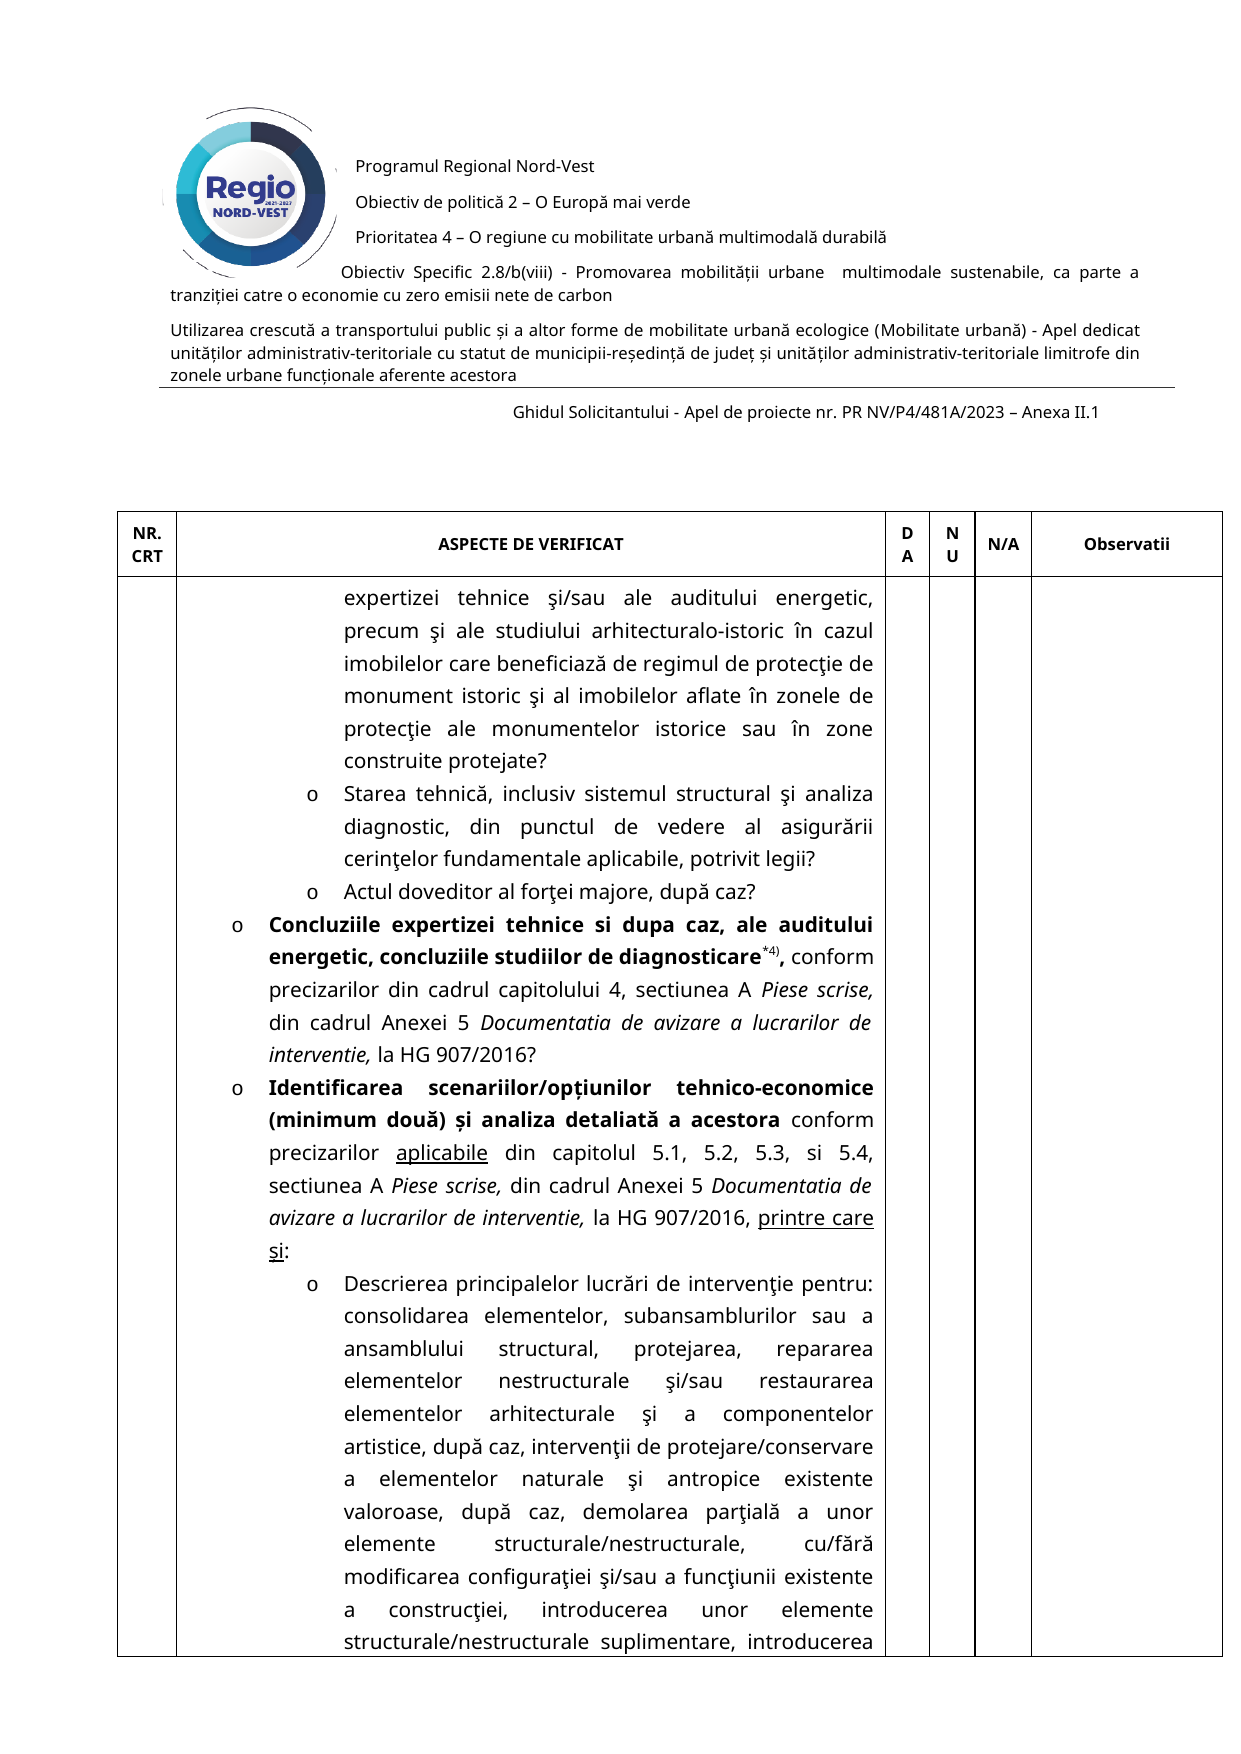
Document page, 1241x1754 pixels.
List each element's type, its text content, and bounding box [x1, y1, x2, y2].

table_header NU [930, 512, 974, 576]
table_cell [1032, 577, 1222, 1656]
table_cell Sunt prezentate minim doua scenarii/optiuni tehnico-economice pentru realizarea obiectivului de investitii*2), conform precizarilor din capitolul 3, sectiunea A Piese scrise, din cadrul Anexei 4 Studiul de Fezabilitate, la HG 907/2016? completate cu informatiile relevante referitoare la constructia existenta, conform precizarilor aplicabile din capitolele 3, 4 si 5, sectiunea A Piese scrise, din cadrul Anexei 5 Documentatia de avizare a lucrarilor de interventie la HG 907/2016, avand detaliate: particularitatile amplasamentului? descrierea din punct de vedere tehnic, constructiv, functional-arhitectural si tehnologic? costurile estimative ale investitiei? studiile de specialitate, in functie de categoria si clasa de importanta, dupa caz? graficele orientative de realizare a investitiei? *2) În cazul în care anterior prezentului studiu a fost elaborat un studiu de prefezabilitate, se vor prezenta minimum două scenarii/opţiuni tehnico-economice dintre cele selectate ca fezabile la faza studiu de prefezabilitate. Sunt prezentate inclusiv informatiile aplicabile referitoare la: Descrierea constructiei existente, conform precizarilor din capitolul 3, sectiunea A Piese scrise, din cadrul Anexei 5 Documentatia de avizare a lucrarilor de interventie, la HG 907/2016, printre care și: Informatii referitoare la studiul geotehnic pentru soluţia de consolidare a infrastructurii conform reglementărilor tehnice în vigoare? Destinaţia construcţiei existente? Precizarea daca construcţia existenta este inclusă în listele monumentelor istorice, siturilor arheologice, ariilor naturale protejate, precum şi în zonele de protecţie ale acestora şi în zonele construite protejate, după caz? Caracteristicile tehnice şi parametriii specifici (categoria şi clasa de importanţă, cod în lista monumentelor istorice, după caz, an/ani/perioade de construire pentru fiecare corp de construcţie; suprafaţa construită, suprafaţa construită desfăşurată, valoarea de inventar a construcţiei*3), alţi parametri, în funcţie de specificul şi natura construcţiei existente)? Analiza stării construcţiei, pe baza concluziilor expertizei tehnice şi/sau ale auditului energetic, precum şi ale studiului arhitecturalo-istoric în cazul imobilelor care beneficiază de regimul de protecţie de monument istoric şi al imobilelor aflate în zonele de protecţie ale monumentelor istorice sau în zone construite protejate? Starea tehnică, inclusiv sistemul structural şi analiza diagnostic, din punctul de vedere al asigurării cerinţelor fundamentale aplicabile, potrivit legii? Actul doveditor al forţei majore, după caz? Concluziile expertizei tehnice si dupa caz, ale auditului energetic, concluziile studiilor de diagnosticare*4), conform precizarilor din cadrul capitolului 4, sectiunea A Piese scrise, din cadrul Anexei 5 Documentatia de avizare a lucrarilor de interventie, la HG 907/2016? Identificarea scenariilor/opţiunilor tehnico-economice (minimum două) şi analiza detaliată a acestora conform precizarilor aplicabile din capitolul 5.1, 5.2, 5.3, si 5.4, sectiunea A Piese scrise, din cadrul Anexei 5 Documentatia de avizare a lucrarilor de interventie, la HG 907/2016, printre care și: Descrierea principalelor lucrări de intervenţie pentru: consolidarea elementelor, subansamblurilor sau a ansamblului structural, protejarea, repararea elementelor nestructurale şi/sau restaurarea elementelor arhitecturale şi a componentelor artistice, după caz, intervenţii de protejare/conservare a elementelor naturale şi antropice existente valoroase, după caz, demolarea parţială a unor elemente structurale/nestructurale, cu/fără modificarea configuraţiei şi/sau a funcţiunii existente a construcţiei, introducerea unor elemente structurale/nestructurale suplimentare, introducerea de dispozitive antiseismice pentru reducerea răspunsului seismic al construcţiei existente? Descrierea, după caz, şi a altor categorii de lucrări incluse în soluţia tehnică de intervenţie propusă, respectiv hidroizolaţii, termoizolaţii, repararea/înlocuirea instalaţiilor/echipamentelor aferente construcţiei, demontări/montări, debranşări/branşări, finisaje la interior/exterior, după caz, îmbunătăţirea terenului de fundare, precum şi lucrări strict necesare pentru asigurarea funcţionalităţii construcţiei reabilitate? *3) -nu se aplica la POR 2021-2027 *4) studiile de diagnosticare pot fi: studii de identificare a alcătuirilor constructive ce utilizează substanţe nocive, studii specifice pentru monumente istorice, pentru monumente de for public, situri arheologice, analiza compatibilităţii conformării spaţiale a clădirii existente cu normele specifice funcţiunii şi a măsurii în care aceasta răspunde cerinţelor de calitate, studiu peisagistic sau studii, stabilite prin tema de proiectare. [177, 577, 885, 1656]
table_header NR. CRT [118, 512, 176, 576]
table_cell [886, 577, 929, 1656]
table_cell [930, 577, 974, 1656]
table_header N/A [976, 512, 1031, 576]
table_header DA [886, 512, 929, 576]
table_cell 5 [118, 577, 176, 1656]
table_cell [976, 577, 1031, 1656]
picture [161, 107, 337, 276]
table_header Observatii [1032, 512, 1222, 576]
table_header ASPECTE DE VERIFICAT [177, 512, 885, 576]
